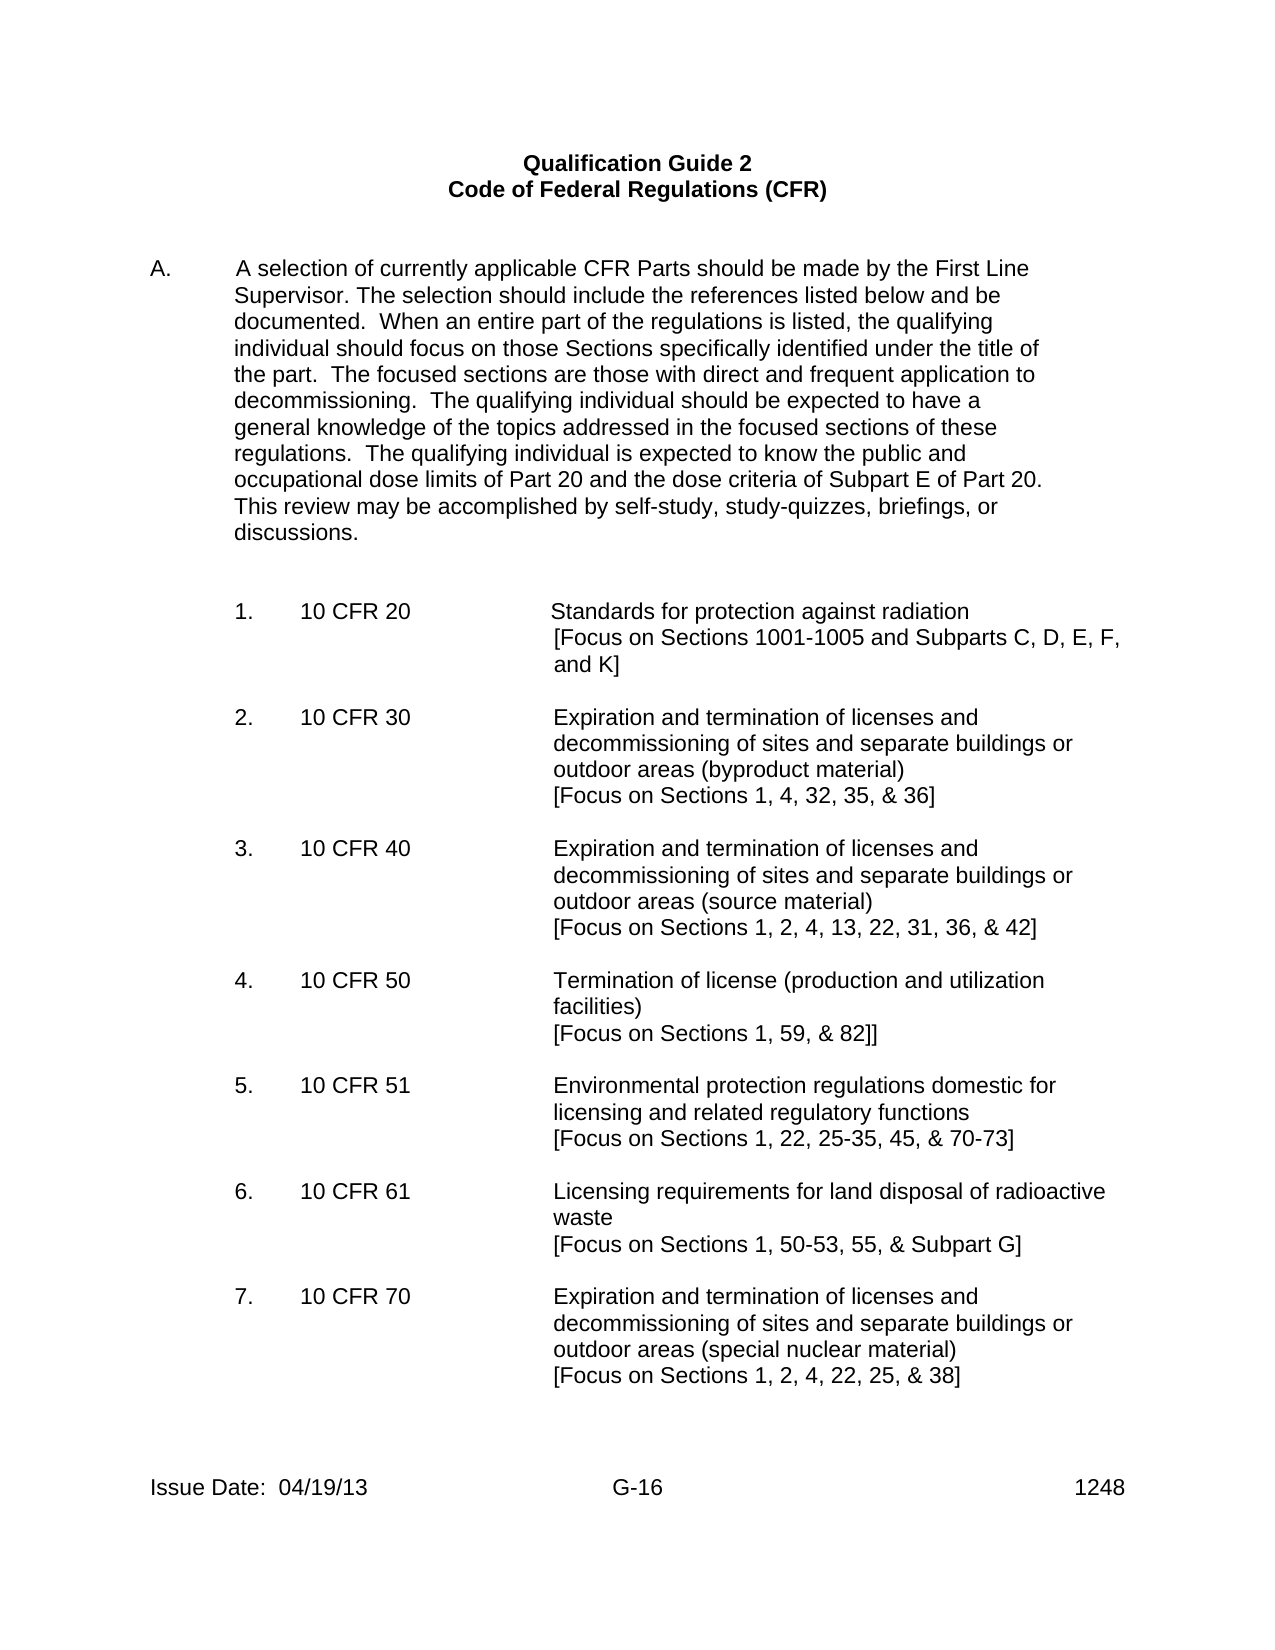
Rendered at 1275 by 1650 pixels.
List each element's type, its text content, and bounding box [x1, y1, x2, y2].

text [Focus on Sections 1, 50-53, 55, & Subpart G] [553, 1231, 1125, 1257]
text [Focus on Sections 1, 2, 4, 13, 22, 31, 36, & 42] [553, 914, 1125, 941]
text [Focus on Sections 1, 4, 32, 35, & 36] [553, 782, 1125, 809]
text 7. 10 CFR 70 Expiration and termination of licenses and decommissioning of sites and separate buildings or outdoor areas (special nuclear material) [234, 1283, 1125, 1362]
text 5. 10 CFR 51 Environmental protection regulations domestic for licensing and related regulatory functions [234, 1072, 1125, 1125]
text 2. 10 CFR 30 Expiration and termination of licenses and decommissioning of sites and separate buildings or outdoor areas (byproduct material) [234, 703, 1125, 782]
text Code of Federal Regulations (CFR) [150, 176, 1125, 203]
list A selection of currently applicable CFR Parts should be made by the First Line Supervisor. The selection should include the references listed below and be documented. When an entire part of the regulations is listed, the qualifying individual should focus on those Sections specifically identified under the title of the part. The focused sections are those with direct and frequent application to decommissioning. The qualifying individual should be expected to have a general knowledge of the topics addressed in the focused sections of these regulations. The qualifying individual is expected to know the public and occupational dose limits of Part 20 and the dose criteria of Subpart E of Part 20. This review may be accomplished by self-study, study-quizzes, briefings, or discussions. [150, 255, 1125, 545]
text [Focus on Sections 1, 22, 25-35, 45, & 70-73] [553, 1125, 1125, 1151]
text 6. 10 CFR 61 Licensing requirements for land disposal of radioactive waste [234, 1178, 1125, 1231]
text 1. 10 CFR 20 Standards for protection against radiation [234, 598, 1125, 624]
text 4. 10 CFR 50 Termination of license (production and utilization facilities) [234, 967, 1125, 1020]
text Qualification Guide 2 [150, 150, 1125, 176]
text [Focus on Sections 1001-1005 and Subparts C, D, E, F, and K] [553, 624, 1125, 677]
text [Focus on Sections 1, 59, & 82]] [553, 1020, 1125, 1046]
text [Focus on Sections 1, 2, 4, 22, 25, & 38] [553, 1362, 1125, 1389]
text 3. 10 CFR 40 Expiration and termination of licenses and decommissioning of sites and separate buildings or outdoor areas (source material) [234, 835, 1125, 914]
